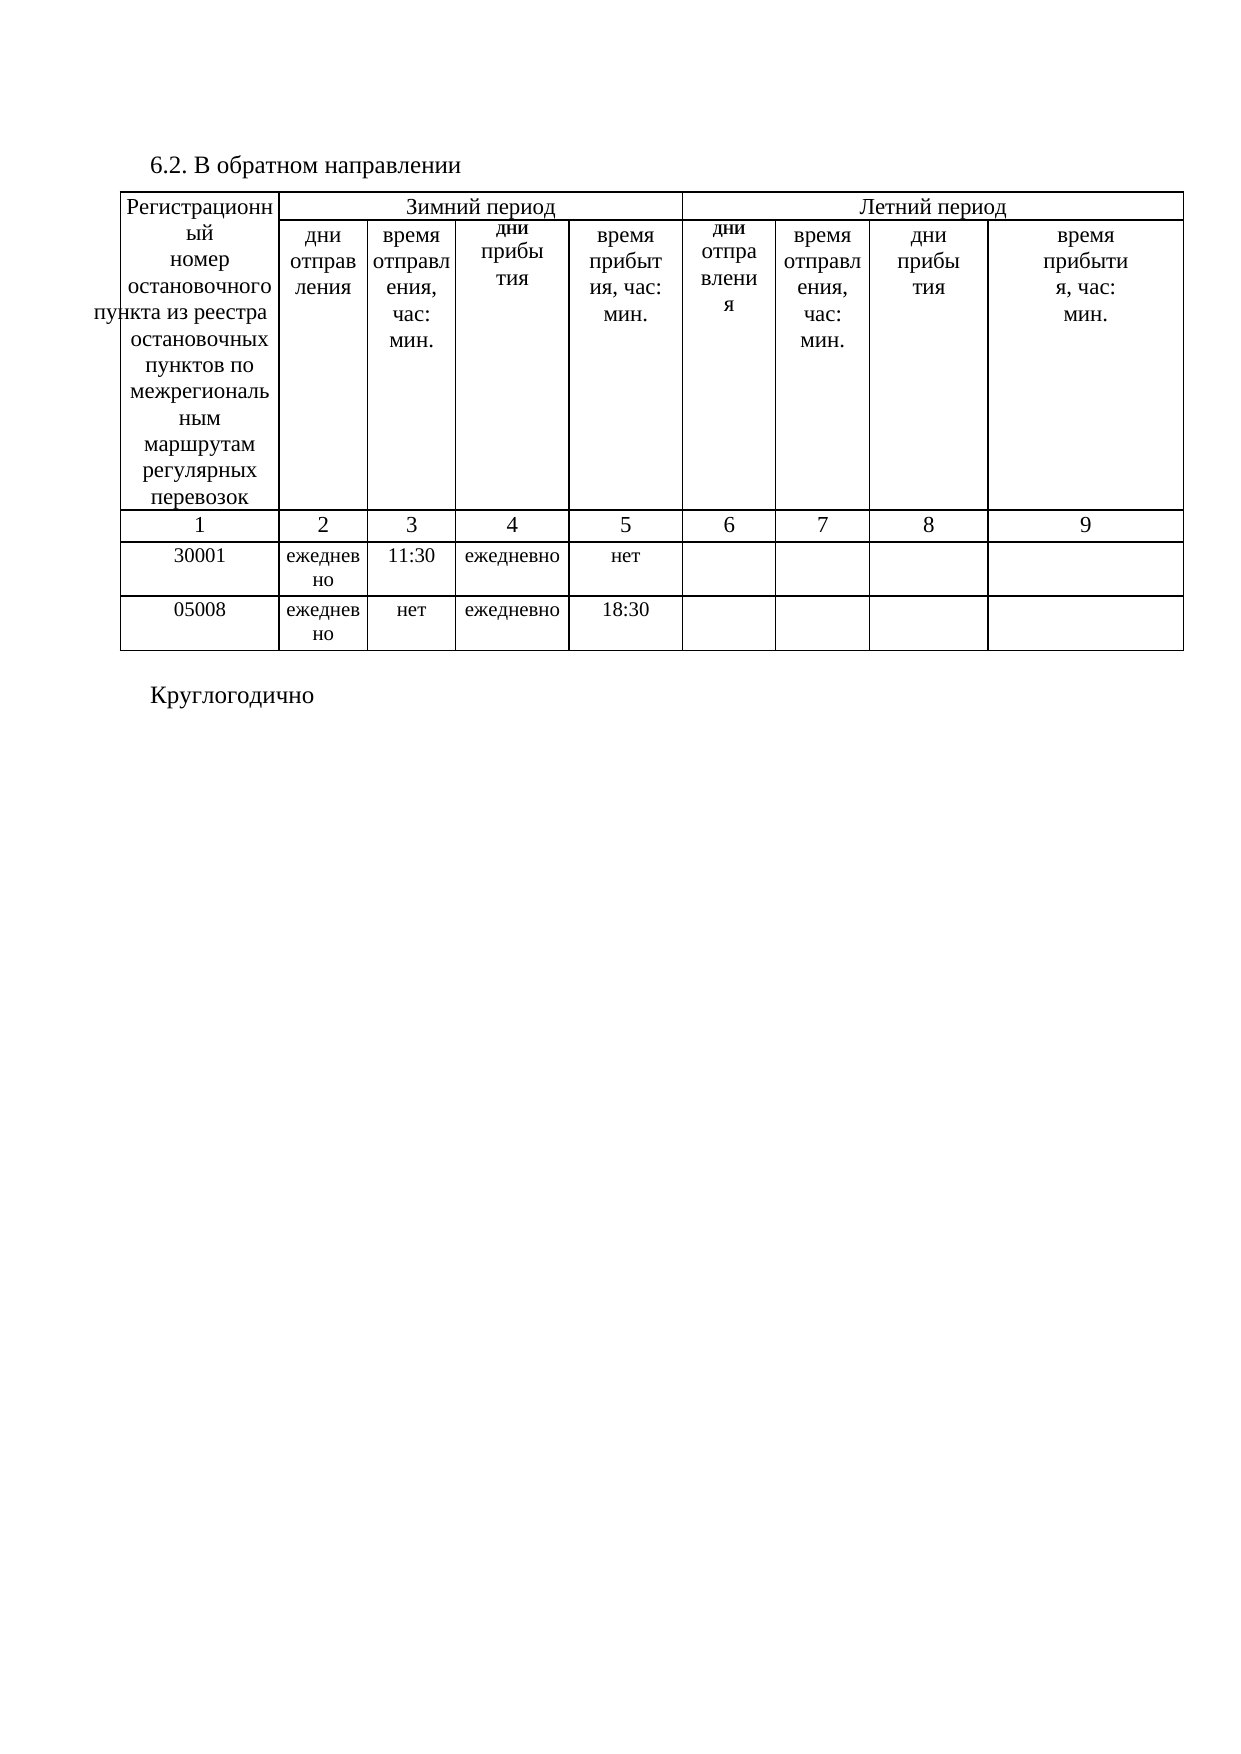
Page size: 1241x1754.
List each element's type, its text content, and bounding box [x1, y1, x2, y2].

table_cell 4 [456, 511, 568, 541]
table_cell [989, 543, 1183, 595]
table_cell ДНИ отпра влени я [683, 221, 775, 509]
table_cell ежедневно [456, 597, 568, 650]
table_header Летний период [683, 193, 1183, 219]
table_cell [776, 543, 869, 595]
table_cell 9 [989, 511, 1183, 541]
table_cell [989, 597, 1183, 650]
table_cell 1 [121, 511, 278, 541]
table_cell 05008 [121, 597, 278, 650]
table_cell время отправл ения, час: мин. [368, 221, 455, 509]
table_cell 3 [368, 511, 455, 541]
table_cell ДНИ прибы тия [456, 221, 568, 509]
table_cell 18:30 [570, 597, 682, 650]
text 6.2. В обратном направлении [150, 150, 1090, 179]
table_cell 5 [570, 511, 682, 541]
table_cell [870, 543, 987, 595]
table_cell 2 [280, 511, 367, 541]
table_cell время отправл ения, час: мин. [776, 221, 869, 509]
table_cell дни отправ ления [280, 221, 367, 509]
table_cell 30001 [121, 543, 278, 595]
table_cell 11:30 [368, 543, 455, 595]
table_cell время прибыт ия, час: мин. [570, 221, 682, 509]
table_cell ежедневно [280, 543, 367, 595]
table_header Регистрационный номер остановочного пункта из реестра остановочных пунктов по межрегиональным маршрутам регулярных перевозок [121, 193, 278, 509]
table_cell 6 [683, 511, 775, 541]
table_cell [683, 543, 775, 595]
table_cell [776, 597, 869, 650]
table_cell 8 [870, 511, 987, 541]
table_cell нет [368, 597, 455, 650]
table_cell ежедневно [456, 543, 568, 595]
table_cell ежедневно [280, 597, 367, 650]
table_cell [870, 597, 987, 650]
table_cell время прибыти я, час: мин. [989, 221, 1183, 509]
text Круглогодично [150, 680, 1090, 709]
table_header Зимний период [280, 193, 682, 219]
table_cell 7 [776, 511, 869, 541]
table_cell дни прибы тия [870, 221, 987, 509]
table_cell [683, 597, 775, 650]
table_cell нет [570, 543, 682, 595]
